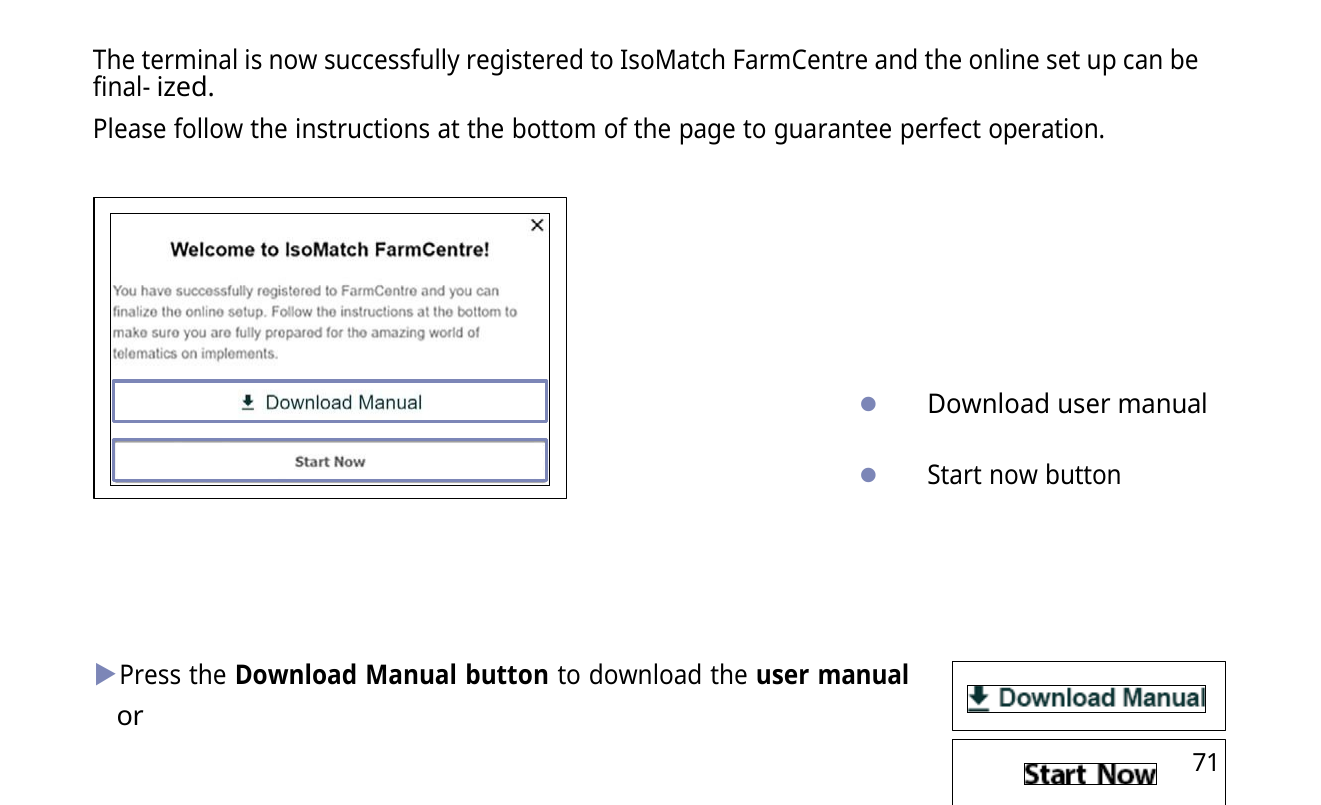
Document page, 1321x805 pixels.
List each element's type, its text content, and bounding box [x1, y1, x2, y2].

picture [968, 692, 1205, 696]
list Press the Download Manual button to download the user manual [93, 656, 1258, 692]
text Please follow the instructions at the bottom of the page to guarantee perfect operation. [93, 109, 1258, 146]
list Start now button [859, 456, 1258, 492]
text The terminal is now successfully registered to IsoMatch FarmCentre and the online set up can be final- ized. [93, 46, 1258, 104]
text or [116, 696, 1258, 733]
picture [111, 214, 549, 485]
list Download user manual [859, 384, 1258, 421]
picture [1025, 764, 1156, 784]
